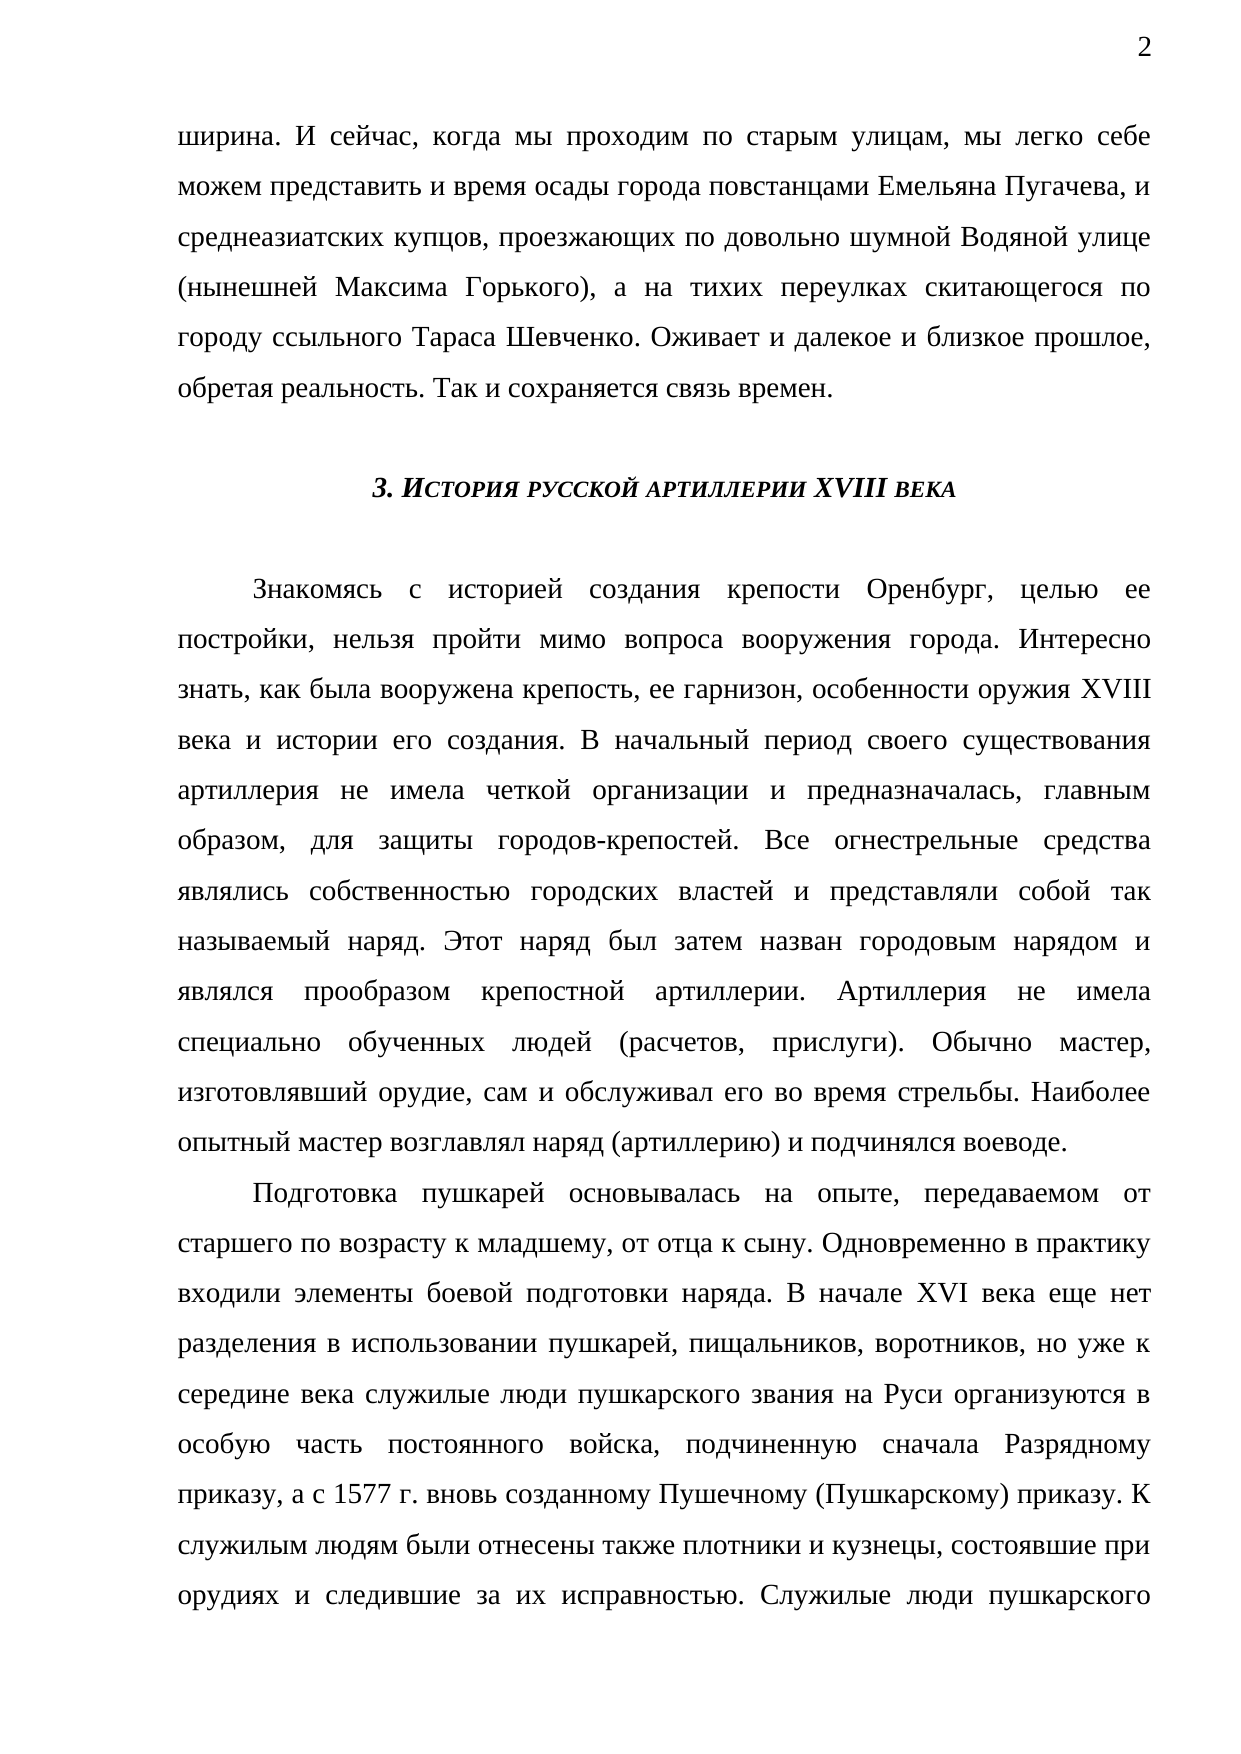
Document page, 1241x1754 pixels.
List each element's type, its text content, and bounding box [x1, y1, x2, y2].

subtitle 3. История русской артиллерии XVIII века [177, 470, 1152, 504]
text Знакомясь с историей создания крепости Оренбург, целью ее постройки, нельзя пройти мимо вопроса вооружения города. Интересно знать, как была вооружена крепость, ее гарнизон, особенности оружия XVIII века и истории его создания. В начальный период своего существования артиллерия не имела четкой организации и предназначалась, главным образом, для защиты городов-крепостей. Все огнестрельные средства являлись собственностью городских властей и представляли собой так называемый наряд. Этот наряд был затем назван городовым нарядом и являлся прообразом крепостной артиллерии. Артиллерия не имела специально обученных людей (расчетов, прислуги). Обычно мастер, изготовлявший орудие, сам и обслуживал его во время стрельбы. Наиболее опытный мастер возглавлял наряд (артиллерию) и подчинялся воеводе. [177, 571, 1152, 1158]
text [177, 118, 1152, 403]
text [177, 1175, 1152, 1611]
